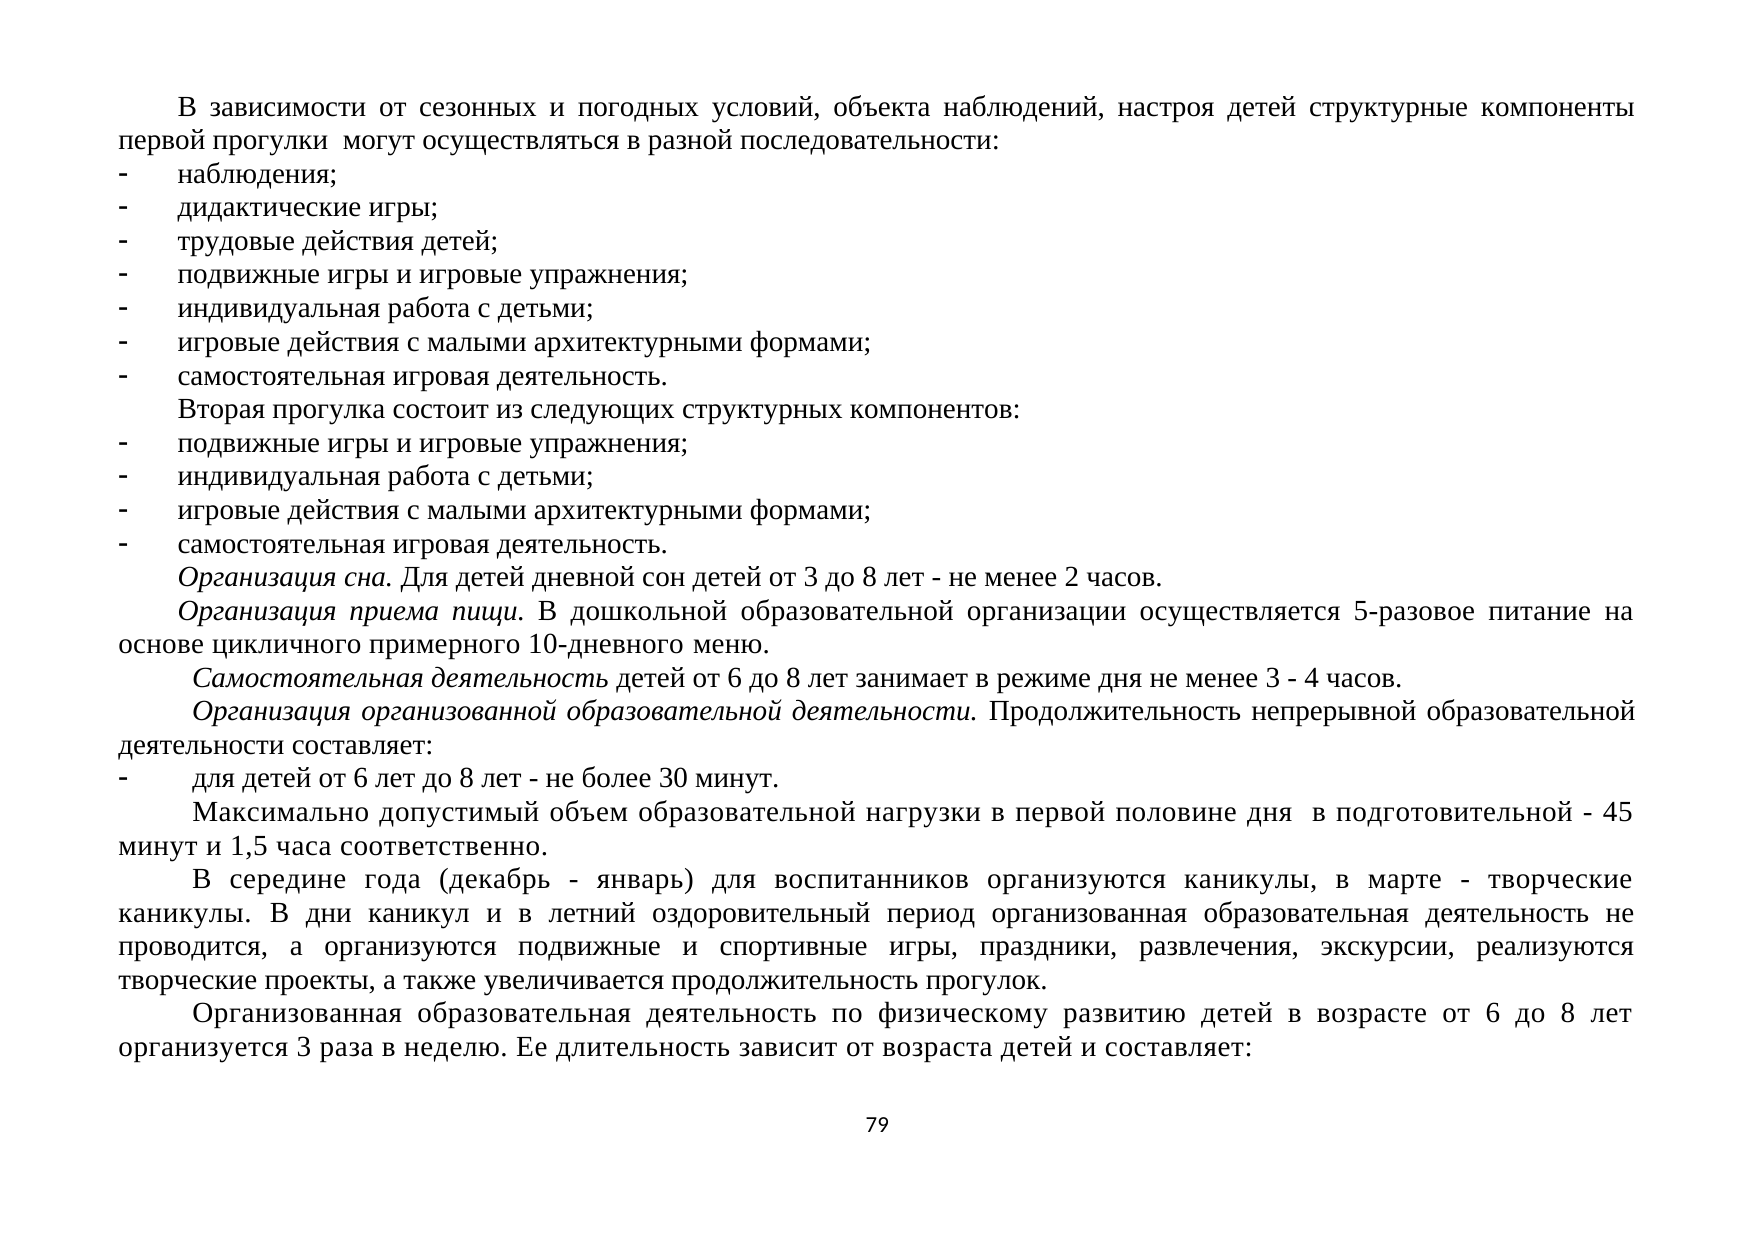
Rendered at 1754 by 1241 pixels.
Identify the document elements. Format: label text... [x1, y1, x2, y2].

text Организация организованной образовательной деятельности. Продолжительность непрерывной образовательной деятельности составляет: [118, 693, 1636, 761]
list подвижные игры и игровые упражнения; [118, 425, 1636, 458]
list для детей от 6 лет до 8 лет - не более 30 минут. [118, 761, 1636, 794]
text Организация приема пищи. В дошкольной образовательной организации осуществляется 5-разовое питание на основе цикличного примерного 10-дневного меню. [118, 593, 1636, 660]
list трудовые действия детей; [118, 223, 1636, 257]
list самостоятельная игровая деятельность. [118, 358, 1636, 391]
text Самостоятельная деятельность детей от 6 до 8 лет занимает в режиме дня не менее 3 - 4 часов. [118, 660, 1636, 693]
text Максимально допустимый объем образовательной нагрузки в первой половине дня в подготовительной - 45 минут и 1,5 часа соответственно. [118, 794, 1636, 861]
list игровые действия с малыми архитектурными формами; [118, 324, 1636, 358]
list подвижные игры и игровые упражнения; [118, 257, 1636, 290]
list дидактические игры; [118, 189, 1636, 223]
list самостоятельная игровая деятельность. [118, 526, 1636, 559]
list наблюдения; [118, 156, 1636, 189]
list игровые действия с малыми архитектурными формами; [118, 492, 1636, 526]
text Организованная образовательная деятельность по физическому развитию детей в возрасте от 6 до 8 лет организуется 3 раза в неделю. Ее длительность зависит от возраста детей и составляет: [118, 996, 1636, 1063]
text В середине года (декабрь - январь) для воспитанников организуются каникулы, в марте - творческие каникулы. В дни каникул и в летний оздоровительный период организованная образовательная деятельность не проводится, а организуются подвижные и спортивные игры, праздники, развлечения, экскурсии, реализуются творческие проекты, а также увеличивается продолжительность прогулок. [118, 861, 1636, 996]
text Вторая прогулка состоит из следующих структурных компонентов: [177, 391, 1636, 425]
text В зависимости от сезонных и погодных условий, объекта наблюдений, настроя детей структурные компоненты первой прогулки могут осуществляться в разной последовательности: [118, 89, 1636, 156]
list индивидуальная работа с детьми; [118, 458, 1636, 492]
text Организация сна. Для детей дневной сон детей от 3 до 8 лет - не менее 2 часов. [118, 559, 1636, 593]
list индивидуальная работа с детьми; [118, 290, 1636, 324]
